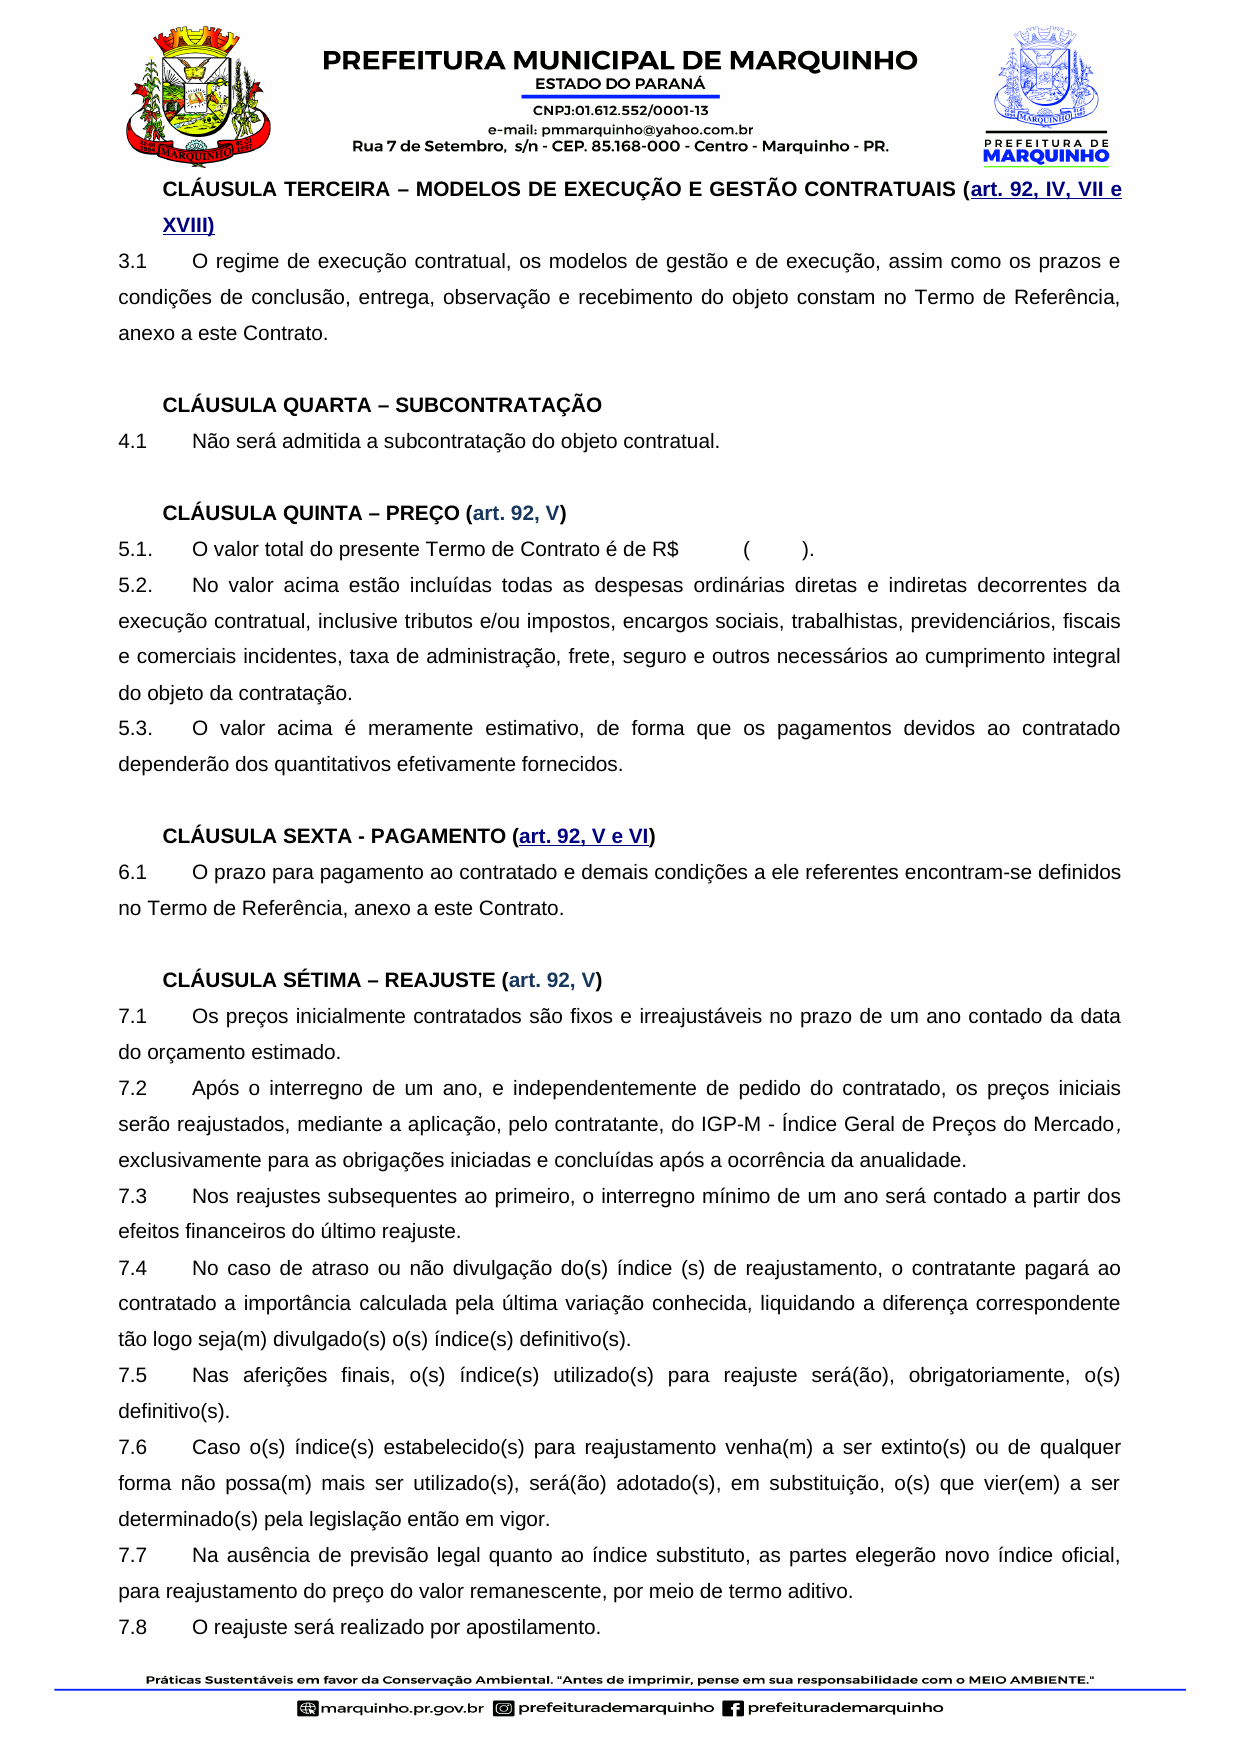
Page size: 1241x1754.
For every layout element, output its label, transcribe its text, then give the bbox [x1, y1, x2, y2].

list No caso de atraso ou não divulgação do(s) índice (s) de reajustamento, o contratante pagará ao contratado a importância calculada pela última variação conhecida, liquidando a diferença correspondente tão logo seja(m) divulgado(s) o(s) índice(s) definitivo(s). [118, 1255, 1122, 1351]
list O prazo para pagamento ao contratado e demais condições a ele referentes encontram-se definidos no Termo de Referência, anexo a este Contrato. [118, 860, 1122, 920]
picture [30, 1647, 1210, 1742]
list O valor total do presente Termo de Contrato é de R$ ( ). [118, 537, 1122, 561]
list CLÁUSULA QUARTA – SUBCONTRATAÇÃO [162, 393, 1122, 417]
list Nos reajustes subsequentes ao primeiro, o interregno mínimo de um ano será contado a partir dos efeitos financeiros do último reajuste. [118, 1183, 1122, 1243]
picture [60, 0, 1181, 191]
list O reajuste será realizado por apostilamento. [118, 1615, 1122, 1639]
list O valor acima é meramente estimativo, de forma que os pagamentos devidos ao contratado dependerão dos quantitativos efetivamente fornecidos. [118, 716, 1122, 776]
list CLÁUSULA SEXTA - PAGAMENTO (art. 92, V e VI) [162, 824, 1122, 848]
list Caso o(s) índice(s) estabelecido(s) para reajustamento venha(m) a ser extinto(s) ou de qualquer forma não possa(m) mais ser utilizado(s), será(ão) adotado(s), em substituição, o(s) que vier(em) a ser determinado(s) pela legislação então em vigor. [118, 1435, 1122, 1531]
list Após o interregno de um ano, e independentemente de pedido do contratado, os preços iniciais serão reajustados, mediante a aplicação, pelo contratante, do IGP-M - Índice Geral de Preços do Mercado, exclusivamente para as obrigações iniciadas e concluídas após a ocorrência da anualidade. [118, 1076, 1122, 1171]
list Não será admitida a subcontratação do objeto contratual. [118, 429, 1122, 453]
list O regime de execução contratual, os modelos de gestão e de execução, assim como os prazos e condições de conclusão, entrega, observação e recebimento do objeto constam no Termo de Referência, anexo a este Contrato. [118, 249, 1122, 345]
list CLÁUSULA QUINTA – PREÇO (art. 92, V) [162, 501, 1122, 524]
list Os preços inicialmente contratados são fixos e irreajustáveis no prazo de um ano contado da data do orçamento estimado. [118, 1004, 1122, 1064]
list No valor acima estão incluídas todas as despesas ordinárias diretas e indiretas decorrentes da execução contratual, inclusive tributos e/ou impostos, encargos sociais, trabalhistas, previdenciários, fiscais e comerciais incidentes, taxa de administração, frete, seguro e outros necessários ao cumprimento integral do objeto da contratação. [118, 572, 1122, 704]
list Na ausência de previsão legal quanto ao índice substituto, as partes elegerão novo índice oficial, para reajustamento do preço do valor remanescente, por meio de termo aditivo. [118, 1543, 1122, 1603]
list CLÁUSULA TERCEIRA – MODELOS DE EXECUÇÃO E GESTÃO CONTRATUAIS (art. 92, IV, VII e XVIII) [162, 177, 1122, 237]
list Nas aferições finais, o(s) índice(s) utilizado(s) para reajuste será(ão), obrigatoriamente, o(s) definitivo(s). [118, 1363, 1122, 1423]
list CLÁUSULA SÉTIMA – REAJUSTE (art. 92, V) [162, 968, 1122, 992]
